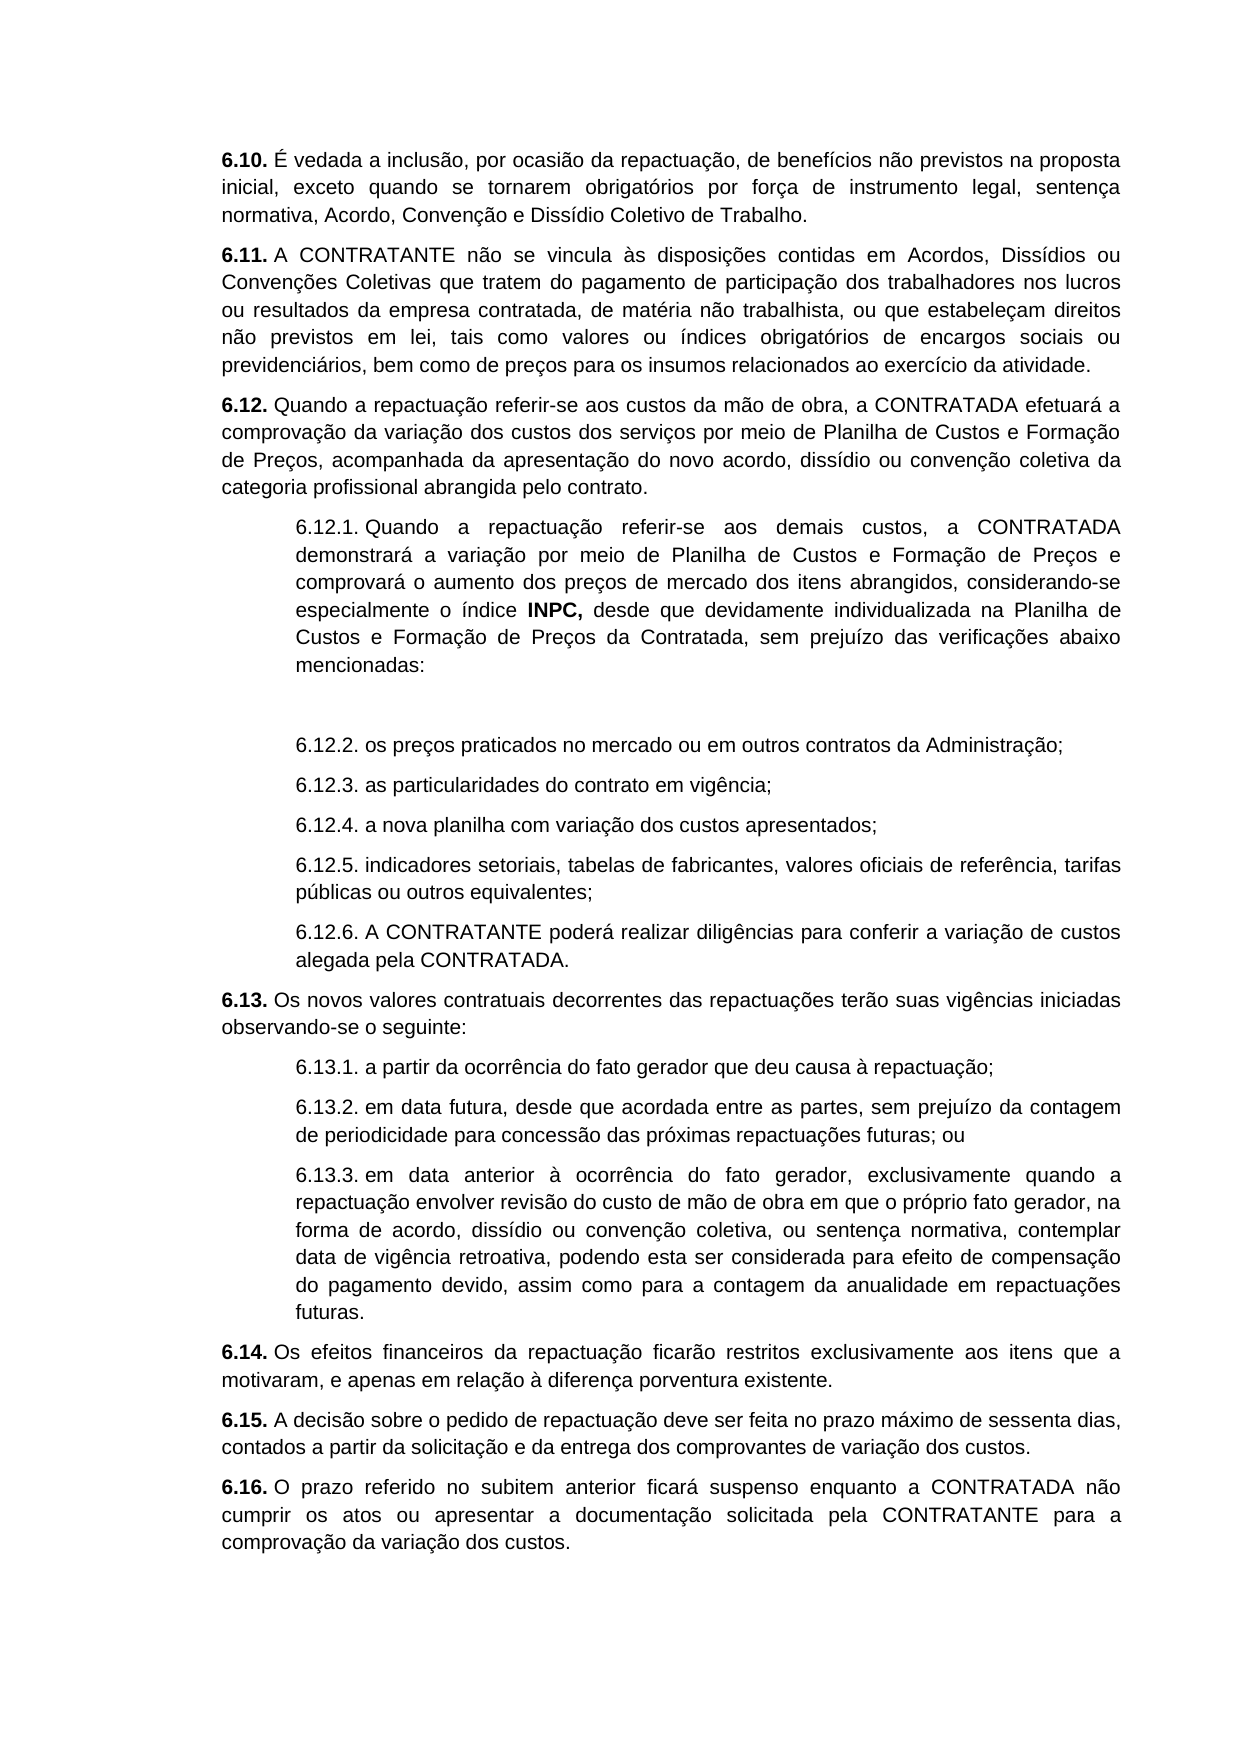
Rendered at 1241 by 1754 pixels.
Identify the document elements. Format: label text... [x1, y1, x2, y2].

list É vedada a inclusão, por ocasião da repactuação, de benefícios não previstos na proposta inicial, exceto quando se tornarem obrigatórios por força de instrumento legal, sentença normativa, Acordo, Convenção e Dissídio Coletivo de Trabalho. [221, 148, 1122, 227]
list Quando a repactuação referir-se aos demais custos, a CONTRATADA demonstrará a variação por meio de Planilha de Custos e Formação de Preços e comprovará o aumento dos preços de mercado dos itens abrangidos, considerando-se especialmente o índice INPC, desde que devidamente individualizada na Planilha de Custos e Formação de Preços da Contratada, sem prejuízo das verificações abaixo mencionadas: [295, 515, 1122, 677]
list Os novos valores contratuais decorrentes das repactuações terão suas vigências iniciadas observando-se o seguinte: [221, 988, 1122, 1039]
list em data anterior à ocorrência do fato gerador, exclusivamente quando a repactuação envolver revisão do custo de mão de obra em que o próprio fato gerador, na forma de acordo, dissídio ou convenção coletiva, ou sentença normativa, contemplar data de vigência retroativa, podendo esta ser considerada para efeito de compensação do pagamento devido, assim como para a contagem da anualidade em repactuações futuras. [295, 1163, 1122, 1324]
list A decisão sobre o pedido de repactuação deve ser feita no prazo máximo de sessenta dias, contados a partir da solicitação e da entrega dos comprovantes de variação dos custos. [221, 1408, 1122, 1459]
list Quando a repactuação referir-se aos custos da mão de obra, a CONTRATADA efetuará a comprovação da variação dos custos dos serviços por meio de Planilha de Custos e Formação de Preços, acompanhada da apresentação do novo acordo, dissídio ou convenção coletiva da categoria profissional abrangida pelo contrato. [221, 393, 1122, 499]
list indicadores setoriais, tabelas de fabricantes, valores oficiais de referência, tarifas públicas ou outros equivalentes; [295, 853, 1122, 904]
list A CONTRATANTE não se vincula às disposições contidas em Acordos, Dissídios ou Convenções Coletivas que tratem do pagamento de participação dos trabalhadores nos lucros ou resultados da empresa contratada, de matéria não trabalhista, ou que estabeleçam direitos não previstos em lei, tais como valores ou índices obrigatórios de encargos sociais ou previdenciários, bem como de preços para os insumos relacionados ao exercício da atividade. [221, 243, 1122, 377]
list a nova planilha com variação dos custos apresentados; [295, 813, 1122, 837]
list as particularidades do contrato em vigência; [295, 773, 1122, 797]
list O prazo referido no subitem anterior ficará suspenso enquanto a CONTRATADA não cumprir os atos ou apresentar a documentação solicitada pela CONTRATANTE para a comprovação da variação dos custos. [221, 1475, 1122, 1554]
list os preços praticados no mercado ou em outros contratos da Administração; [295, 733, 1122, 757]
list Os efeitos financeiros da repactuação ficarão restritos exclusivamente aos itens que a motivaram, e apenas em relação à diferença porventura existente. [221, 1340, 1122, 1392]
list a partir da ocorrência do fato gerador que deu causa à repactuação; [295, 1055, 1122, 1079]
list A CONTRATANTE poderá realizar diligências para conferir a variação de custos alegada pela CONTRATADA. [295, 920, 1122, 972]
list em data futura, desde que acordada entre as partes, sem prejuízo da contagem de periodicidade para concessão das próximas repactuações futuras; ou [295, 1095, 1122, 1147]
